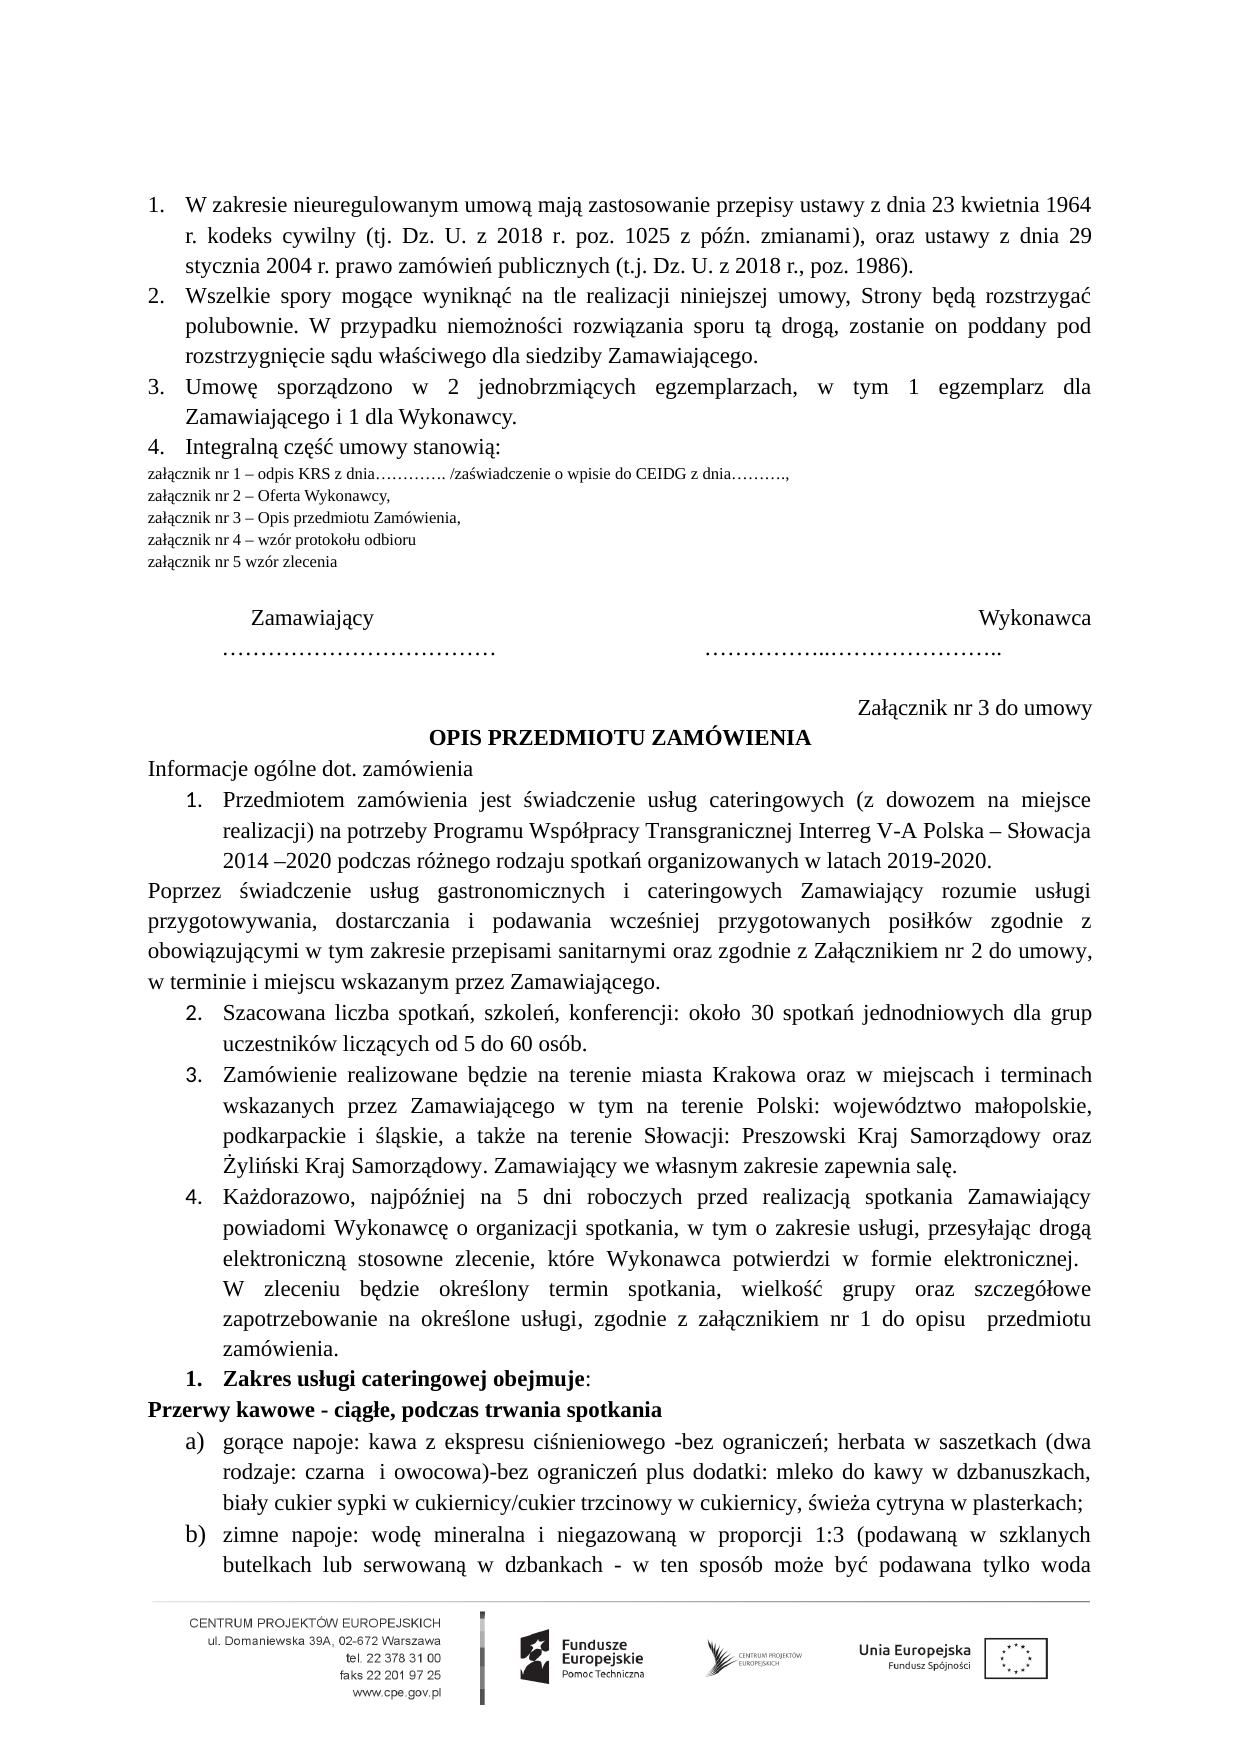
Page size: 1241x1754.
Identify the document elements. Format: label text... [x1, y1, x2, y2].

text OPIS PRZEDMIOTU ZAMÓWIENIA [148, 724, 1093, 751]
list Wszelkie spory mogące wyniknąć na tle realizacji niniejszej umowy, Strony będą rozstrzygać polubownie. W przypadku niemożności rozwiązania sporu tą drogą, zostanie on poddany pod rozstrzygnięcie sądu właściwego dla siedziby Zamawiającego. [148, 282, 1093, 369]
list Każdorazowo, najpóźniej na 5 dni roboczych przed realizacją spotkania Zamawiający powiadomi Wykonawcę o organizacji spotkania, w tym o zakresie usługi, przesyłając drogą elektroniczną stosowne zlecenie, które Wykonawca potwierdzi w formie elektronicznej. W zleceniu będzie określony termin spotkania, wielkość grupy oraz szczegółowe zapotrzebowanie na określone usługi, zgodnie z załącznikiem nr 1 do opisu przedmiotu zamówienia. [185, 1182, 1093, 1362]
list gorące napoje: kawa z ekspresu ciśnieniowego -bez ograniczeń; herbata w saszetkach (dwa rodzaje: czarna i owocowa)-bez ograniczeń plus dodatki: mleko do kawy w dzbanuszkach, biały cukier sypki w cukiernicy/cukier trzcinowy w cukiernicy, świeża cytryna w plasterkach; [185, 1426, 1093, 1515]
text Załącznik nr 3 do umowy [148, 694, 1093, 721]
text załącznik nr 4 – wzór protokołu odbioru [148, 529, 1093, 548]
text Przerwy kawowe - ciągłe, podczas trwania spotkania [148, 1396, 1093, 1422]
picture [147, 1597, 1095, 1710]
list Zamówienie realizowane będzie na terenie miasta Krakowa oraz w miejscach i terminach wskazanych przez Zamawiającego w tym na terenie Polski: województwo małopolskie, podkarpackie i śląskie, a także na terenie Słowacji: Preszowski Kraj Samorządowy oraz Żyliński Kraj Samorządowy. Zamawiający we własnym zakresie zapewnia salę. [185, 1060, 1093, 1179]
text Informacje ogólne dot. zamówienia [148, 754, 1093, 781]
list Przedmiotem zamówienia jest świadczenie usług cateringowych (z dowozem na miejsce realizacji) na potrzeby Programu Współpracy Transgranicznej Interreg V-A Polska – Słowacja 2014 –2020 podczas różnego rodzaju spotkań organizowanych w latach 2019-2020. [185, 785, 1093, 873]
list Umowę sporządzono w 2 jednobrzmiących egzemplarzach, w tym 1 egzemplarz dla Zamawiającego i 1 dla Wykonawcy. [148, 373, 1093, 429]
list Szacowana liczba spotkań, szkoleń, konferencji: około 30 spotkań jednodniowych dla grup uczestników liczących od 5 do 60 osób. [185, 998, 1093, 1056]
text załącznik nr 3 – Opis przedmiotu Zamówienia, [148, 507, 1093, 527]
list Integralną część umowy stanowią: [148, 433, 1093, 459]
list W zakresie nieuregulowanym umową mają zastosowanie przepisy ustawy z dnia 23 kwietnia 1964 r. kodeks cywilny (tj. Dz. U. z 2018 r. poz. 1025 z późn. zmianami), oraz ustawy z dnia 29 stycznia 2004 r. prawo zamówień publicznych (t.j. Dz. U. z 2018 r., poz. 1986). [148, 145, 1093, 278]
text załącznik nr 1 – odpis KRS z dnia…………. /zaświadczenie o wpisie do CEIDG z dnia………., [148, 463, 1093, 483]
text Poprzez świadczenie usług gastronomicznych i cateringowych Zamawiający rozumie usługi przygotowywania, dostarczania i podawania wcześniej przygotowanych posiłków zgodnie z obowiązującymi w tym zakresie przepisami sanitarnymi oraz zgodnie z Załącznikiem nr 2 do umowy, w terminie i miejscu wskazanym przez Zamawiającego. [148, 877, 1093, 994]
text załącznik nr 5 wzór zlecenia [148, 551, 1093, 571]
list Zakres usługi cateringowej obejmuje: [185, 1365, 1093, 1392]
text załącznik nr 2 – Oferta Wykonawcy, [148, 485, 1093, 504]
text Zamawiający Wykonawca ……………………………… ……………..………………….. [148, 603, 1093, 660]
